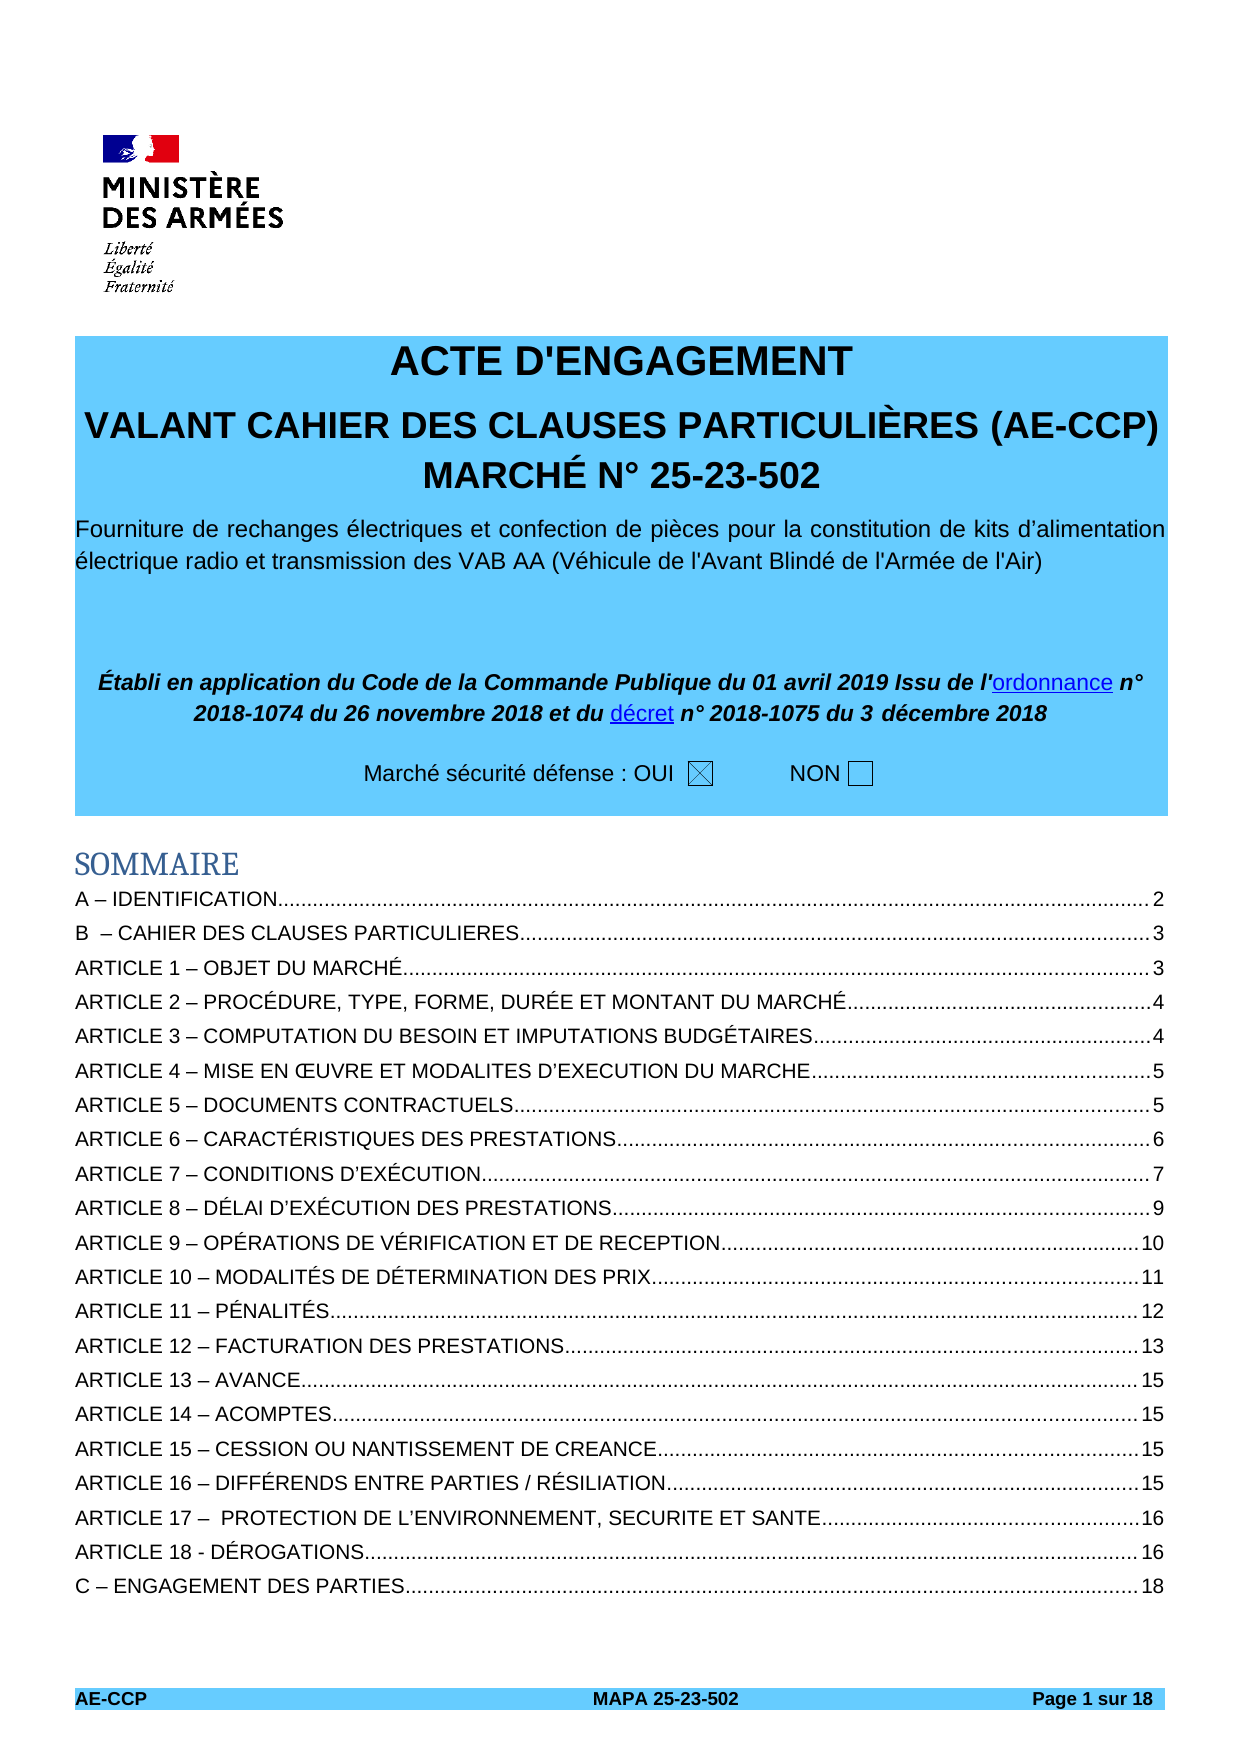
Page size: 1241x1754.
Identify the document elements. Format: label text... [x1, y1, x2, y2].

text acte d'engagement [75, 336, 1168, 384]
text Établi en application du Code de la Commande Publique du 01 avril 2019 Issu de l'ordonnance n° 2018-1074 du 26 novembre 2018 et du décret n° 2018-1075 du 3 décembre 2018 [75, 669, 1168, 726]
picture [75, 108, 310, 320]
text Fourniture de rechanges électriques et confection de pièces pour la constitution de kits d’alimentation électrique radio et transmission des VAB AA (Véhicule de l'Avant Blindé de l'Armée de l'Air) [75, 515, 1168, 574]
text Marché N° 25-23-502 [75, 453, 1168, 496]
text Marché sécurité défense : OUI NON [713, 760, 1168, 786]
text valant cahier des clauses particuliÈres (AE-CCP) [75, 404, 1168, 447]
text Marché sécurité défense : OUI NON [75, 760, 688, 786]
